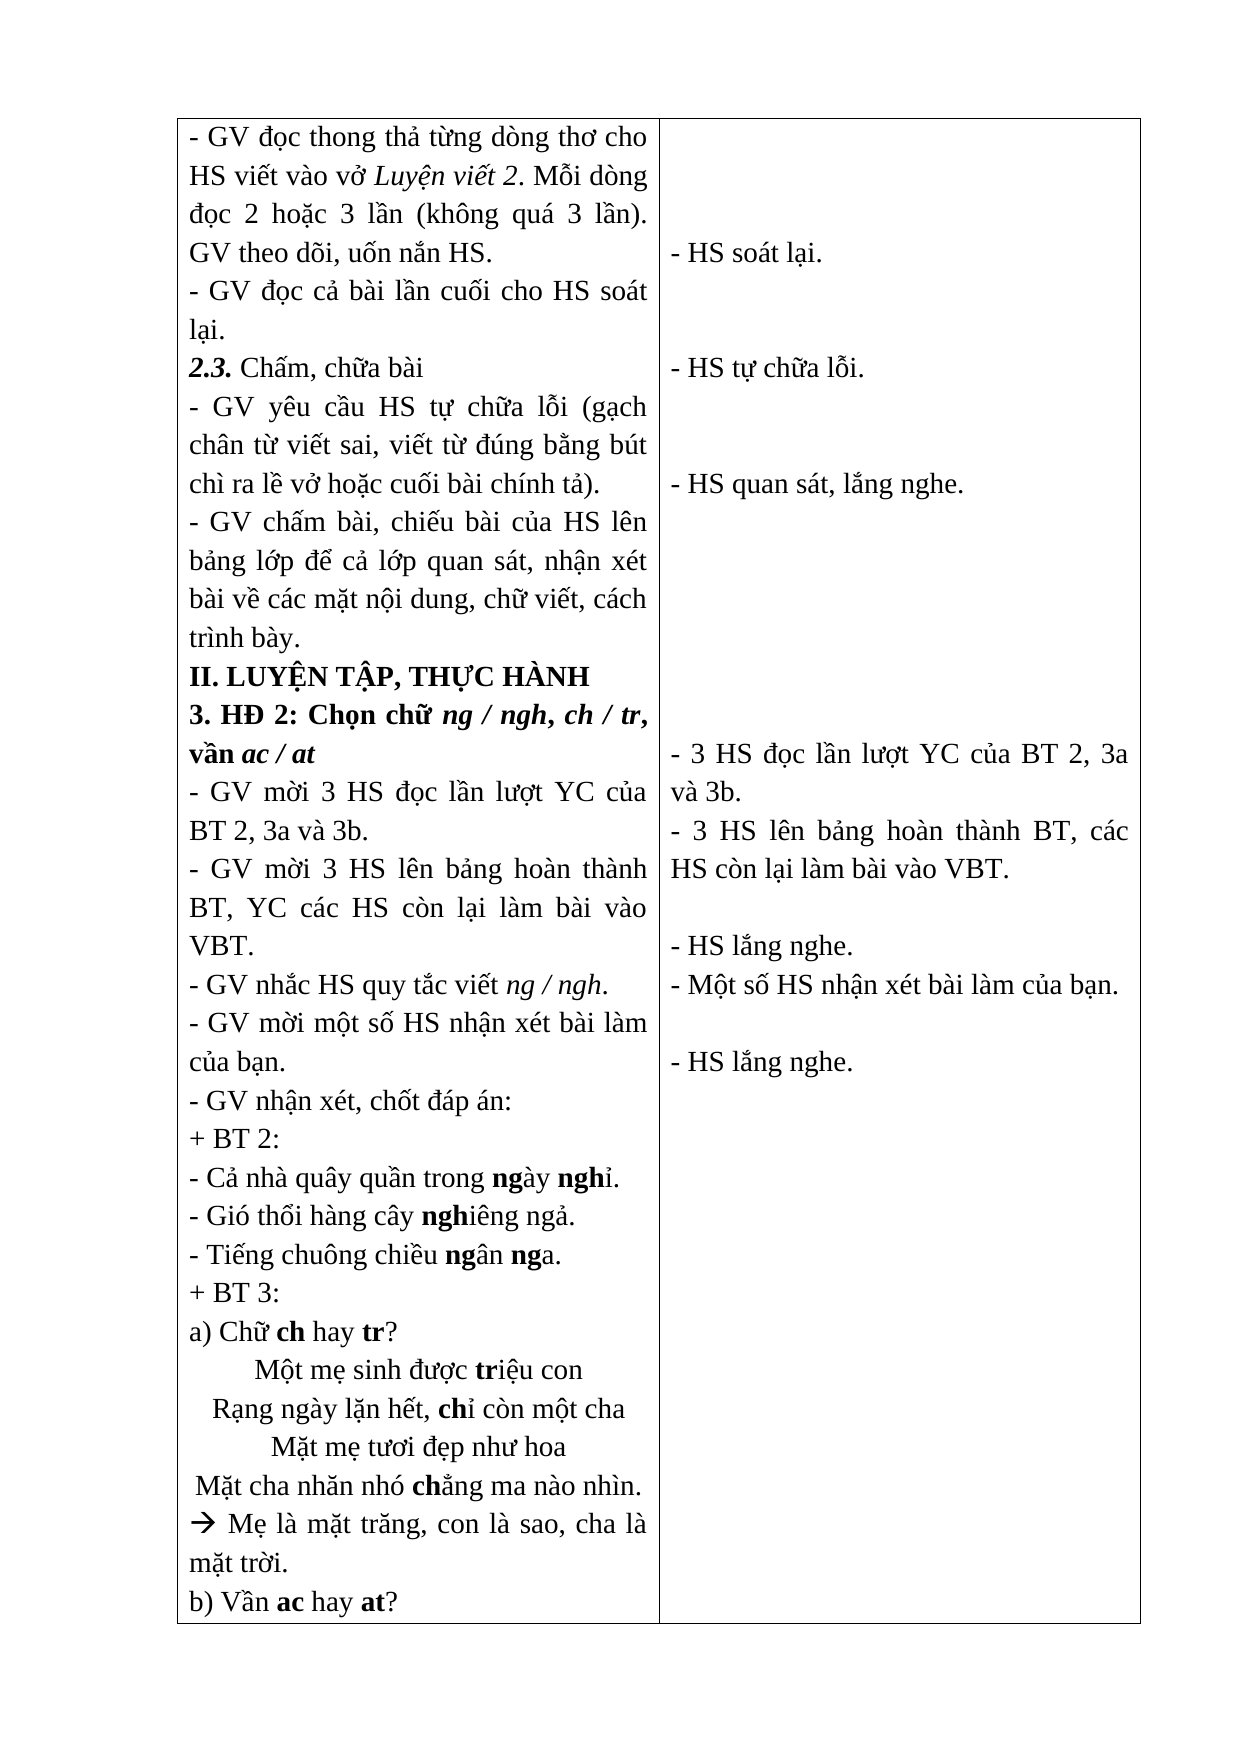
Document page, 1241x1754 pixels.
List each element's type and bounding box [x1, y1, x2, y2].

table_cell [660, 119, 1140, 1622]
table_cell [178, 119, 659, 1622]
